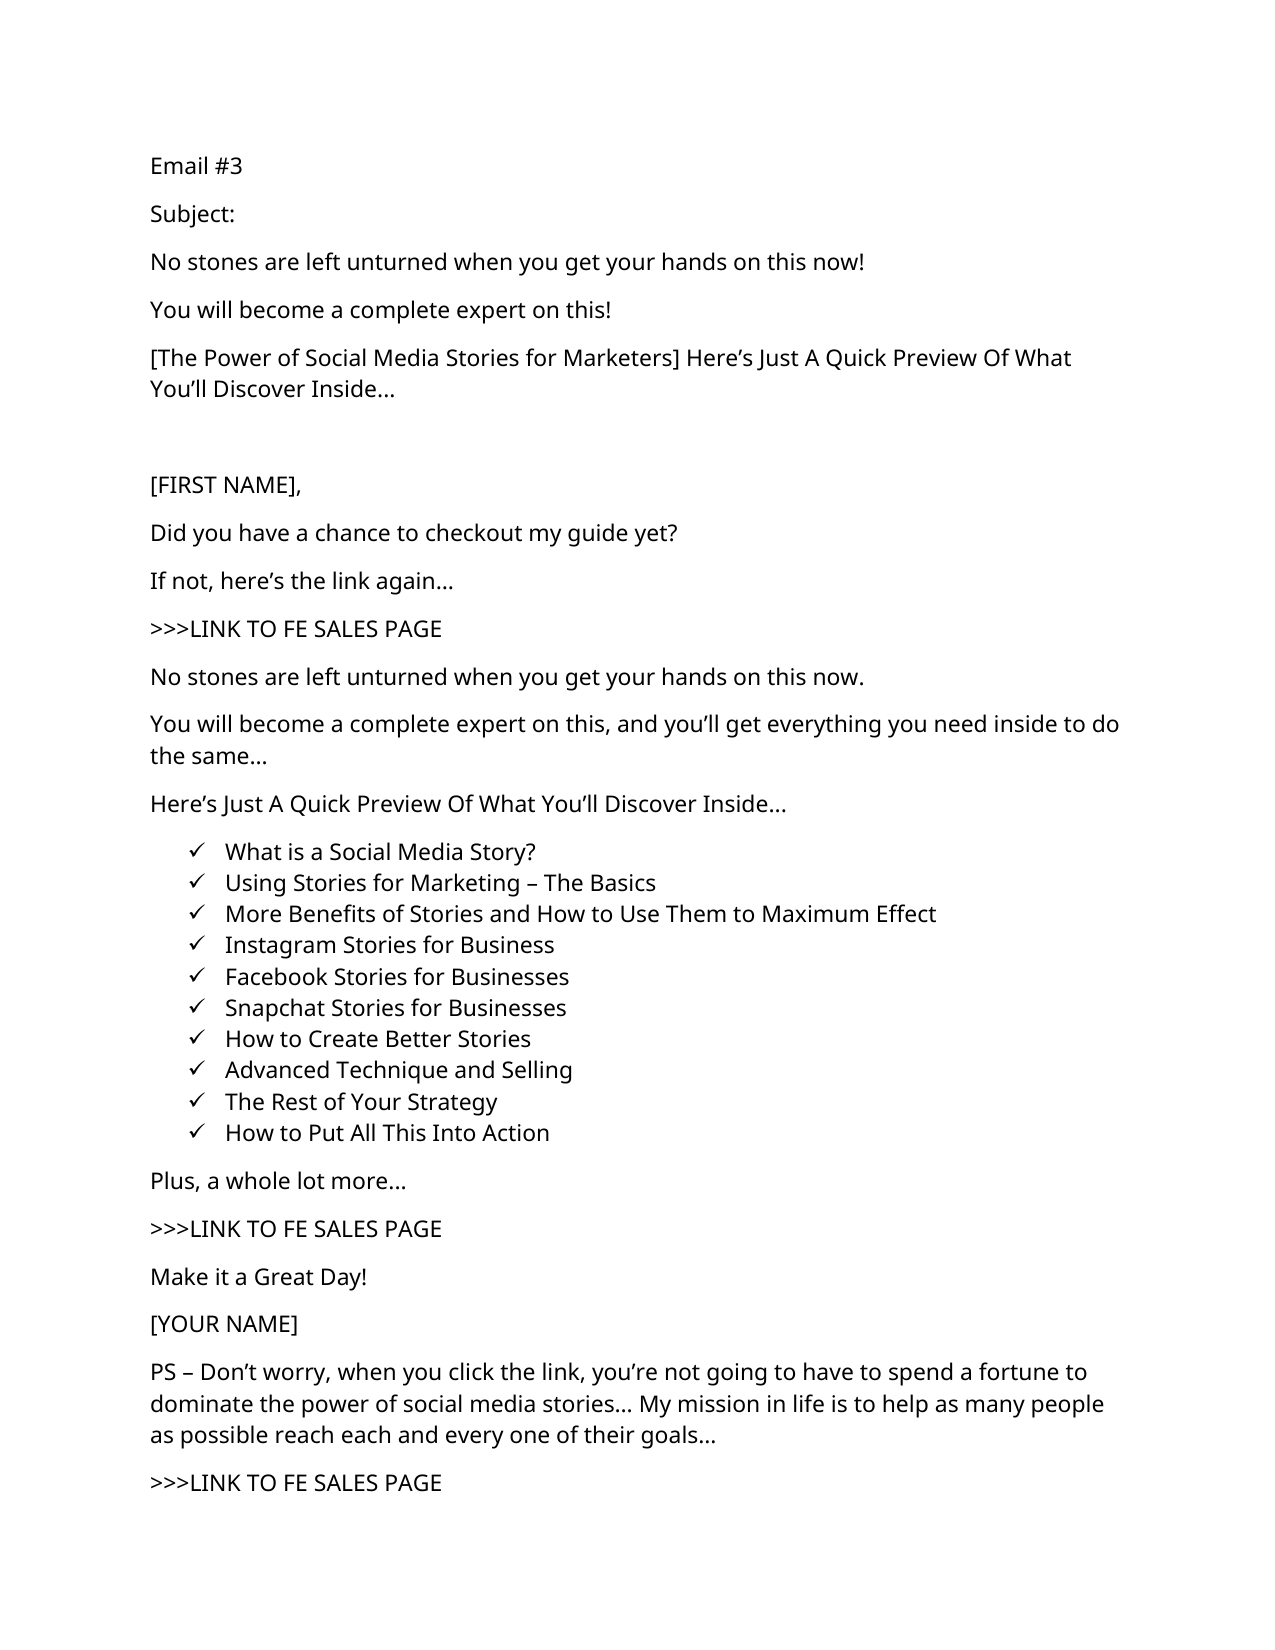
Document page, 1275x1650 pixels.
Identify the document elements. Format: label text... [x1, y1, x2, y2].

text Plus, a whole lot more... [150, 1164, 1125, 1196]
list Snapchat Stories for Businesses [187, 992, 1125, 1023]
text You will become a complete expert on this, and you’ll get everything you need inside to do the same… [150, 708, 1125, 771]
list Advanced Technique and Selling [187, 1054, 1125, 1085]
text Email #3 [150, 150, 1125, 181]
text Did you have a chance to checkout my guide yet? [150, 517, 1125, 548]
text You will become a complete expert on this! [150, 294, 1125, 325]
text [FIRST NAME], [150, 469, 1125, 500]
list Facebook Stories for Businesses [187, 960, 1125, 992]
text [The Power of Social Media Stories for Marketers] Here’s Just A Quick Preview Of What You’ll Discover Inside... [150, 342, 1125, 404]
text PS – Don’t worry, when you click the link, you’re not going to have to spend a fortune to dominate the power of social media stories… My mission in life is to help as many people as possible reach each and every one of their goals… [150, 1356, 1125, 1450]
text Subject: [150, 198, 1125, 229]
list How to Put All This Into Action [187, 1117, 1125, 1148]
list Using Stories for Marketing – The Basics [187, 867, 1125, 898]
text If not, here’s the link again… [150, 564, 1125, 596]
text >>>LINK TO FE SALES PAGE [150, 612, 1125, 644]
text >>>LINK TO FE SALES PAGE [150, 1212, 1125, 1244]
list How to Create Better Stories [187, 1023, 1125, 1054]
text [YOUR NAME] [150, 1308, 1125, 1339]
text No stones are left unturned when you get your hands on this now. [150, 660, 1125, 692]
text Make it a Great Day! [150, 1260, 1125, 1292]
text >>>LINK TO FE SALES PAGE [150, 1467, 1125, 1498]
list More Benefits of Stories and How to Use Them to Maximum Effect [187, 898, 1125, 929]
list What is a Social Media Story? [187, 835, 1125, 867]
list The Rest of Your Strategy [187, 1085, 1125, 1117]
list Instagram Stories for Business [187, 929, 1125, 960]
text Here’s Just A Quick Preview Of What You’ll Discover Inside... [150, 787, 1125, 819]
text No stones are left unturned when you get your hands on this now! [150, 246, 1125, 277]
